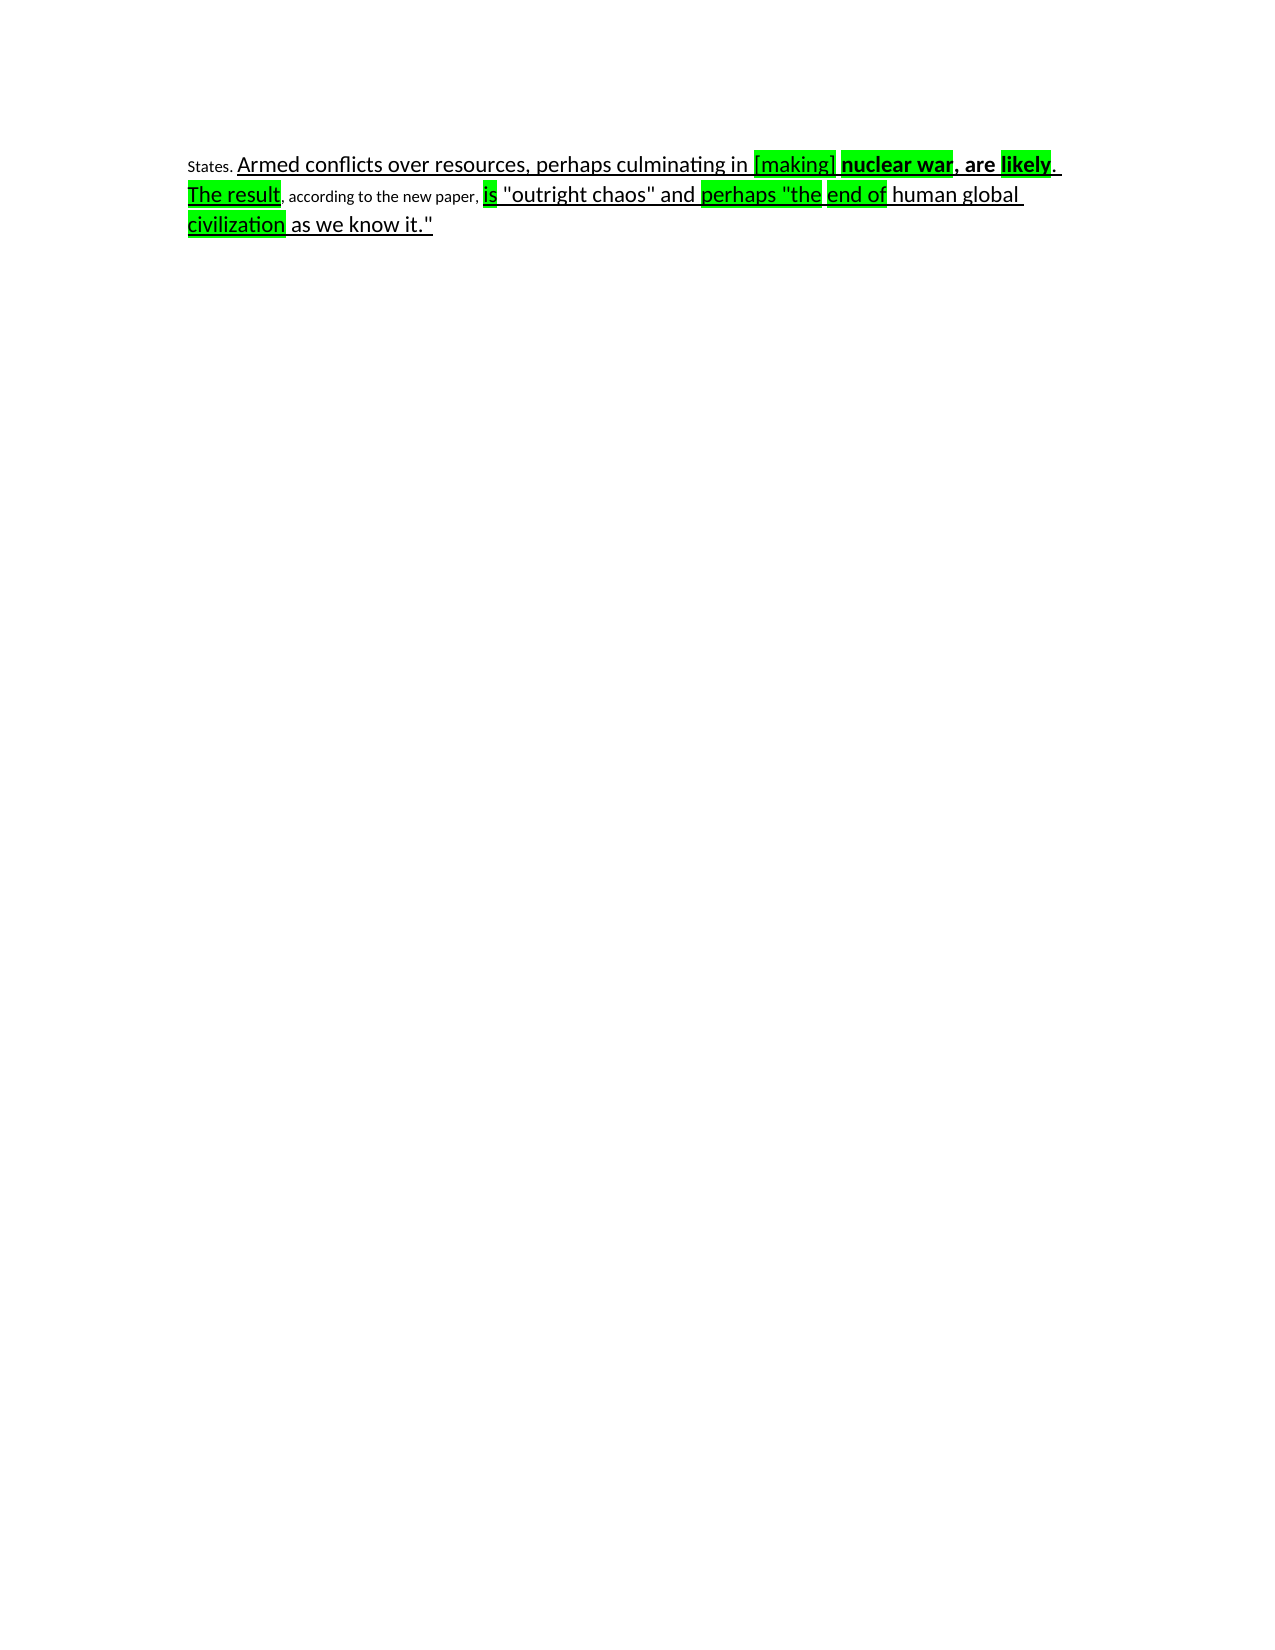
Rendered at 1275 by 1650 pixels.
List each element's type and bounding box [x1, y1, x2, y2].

text [187, 150, 1087, 238]
